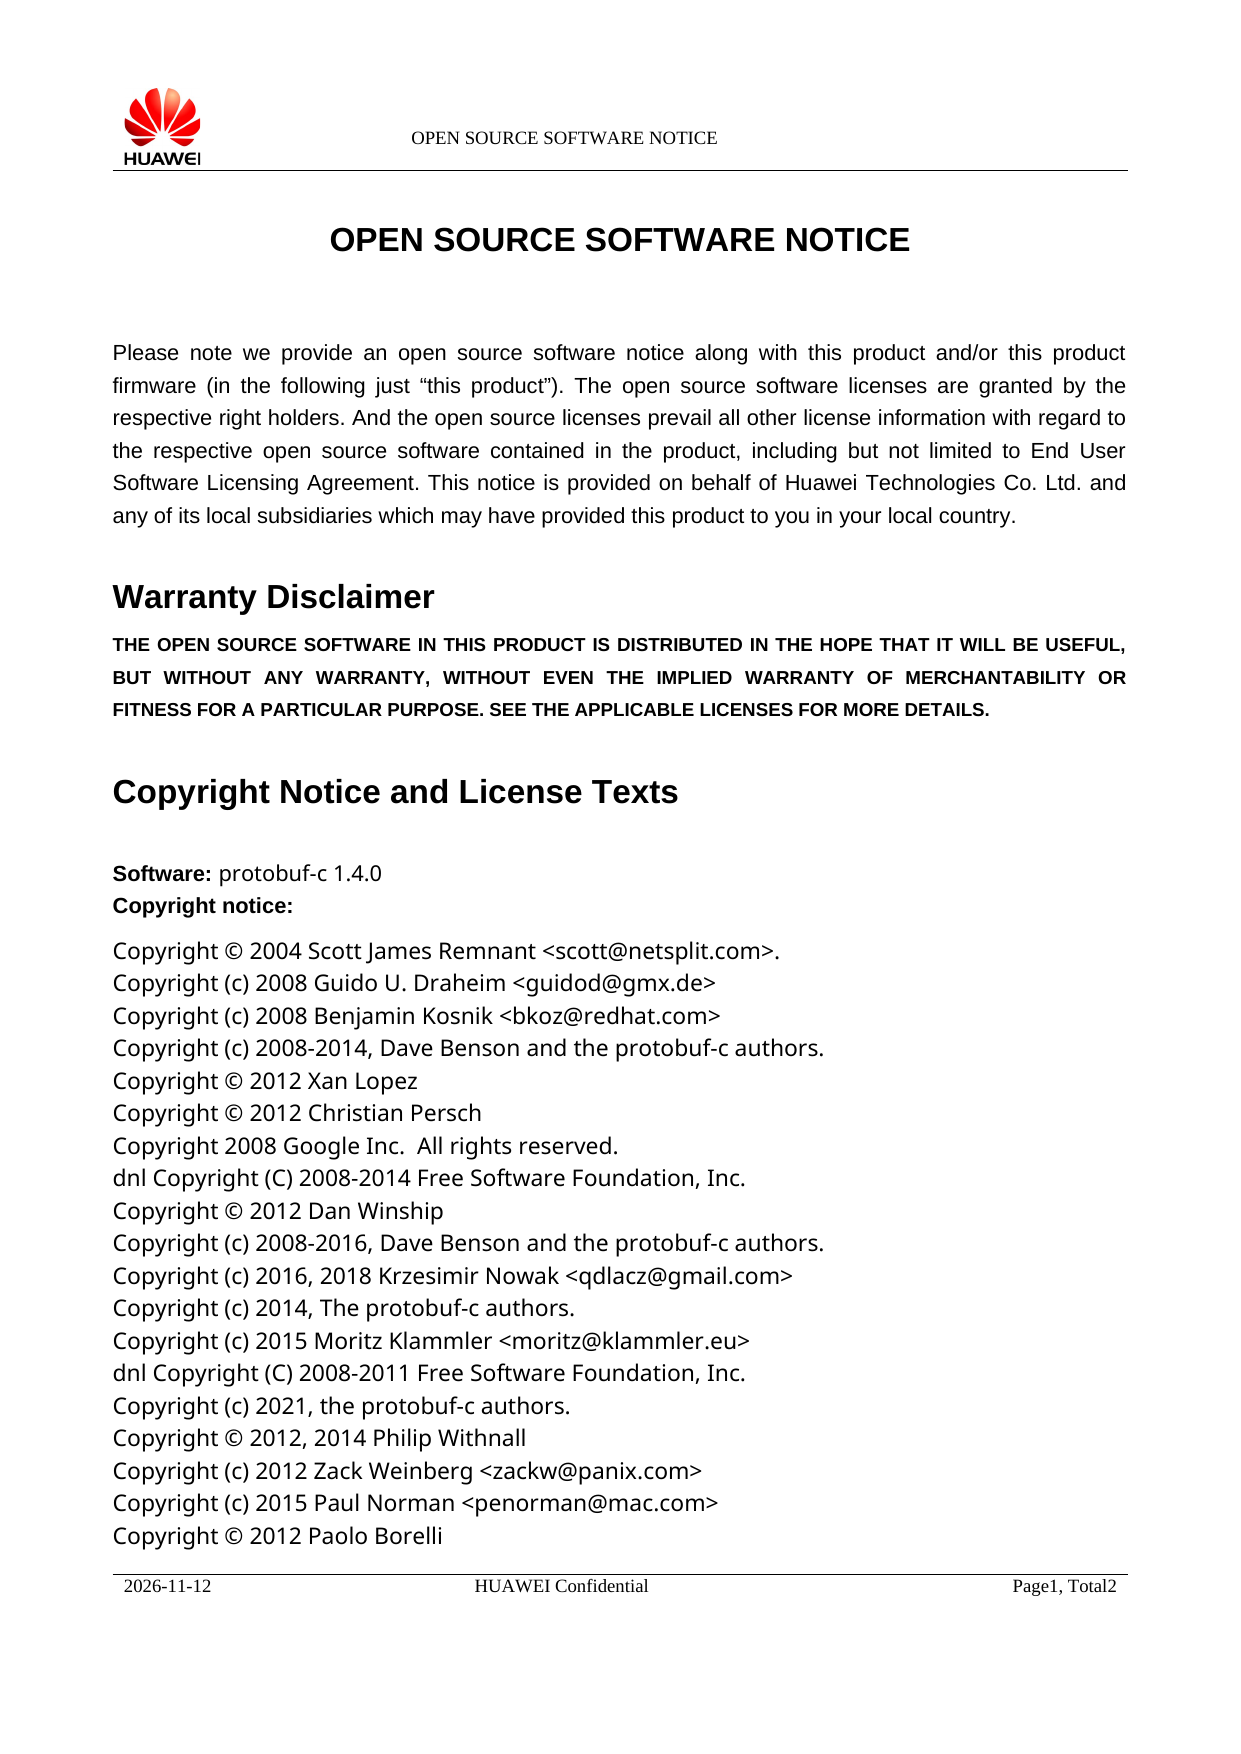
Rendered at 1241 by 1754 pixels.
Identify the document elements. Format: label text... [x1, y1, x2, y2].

text Warranty Disclaimer [112, 564, 1128, 629]
picture [124, 88, 201, 165]
text Copyright Notice and License Texts [112, 759, 1128, 824]
text OPEN SOURCE SOFTWARE NOTICE [112, 206, 1128, 271]
text Copyright notice: [112, 889, 1128, 921]
title Software: protobuf-c 1.4.0 [112, 856, 1128, 889]
text Please note we provide an open source software notice along with this product and/or this product firmware (in the following just “this product”). The open source software licenses are granted by the respective right holders. And the open source licenses prevail all other license information with regard to the respective open source software contained in the product, including but not limited to End User Software Licensing Agreement. This notice is provided on behalf of Huawei Technologies Co. Ltd. and any of its local subsidiaries which may have provided this product to you in your local country. [112, 336, 1128, 531]
text The open source software in this product is distributed in the hope that it will be useful, but WITHOUT ANY WARRANTY, without even the implied warranty of MERCHANTABILITY or FITNESS FOR A PARTICULAR PURPOSE. See the applicable licenses for more details. [112, 629, 1128, 726]
